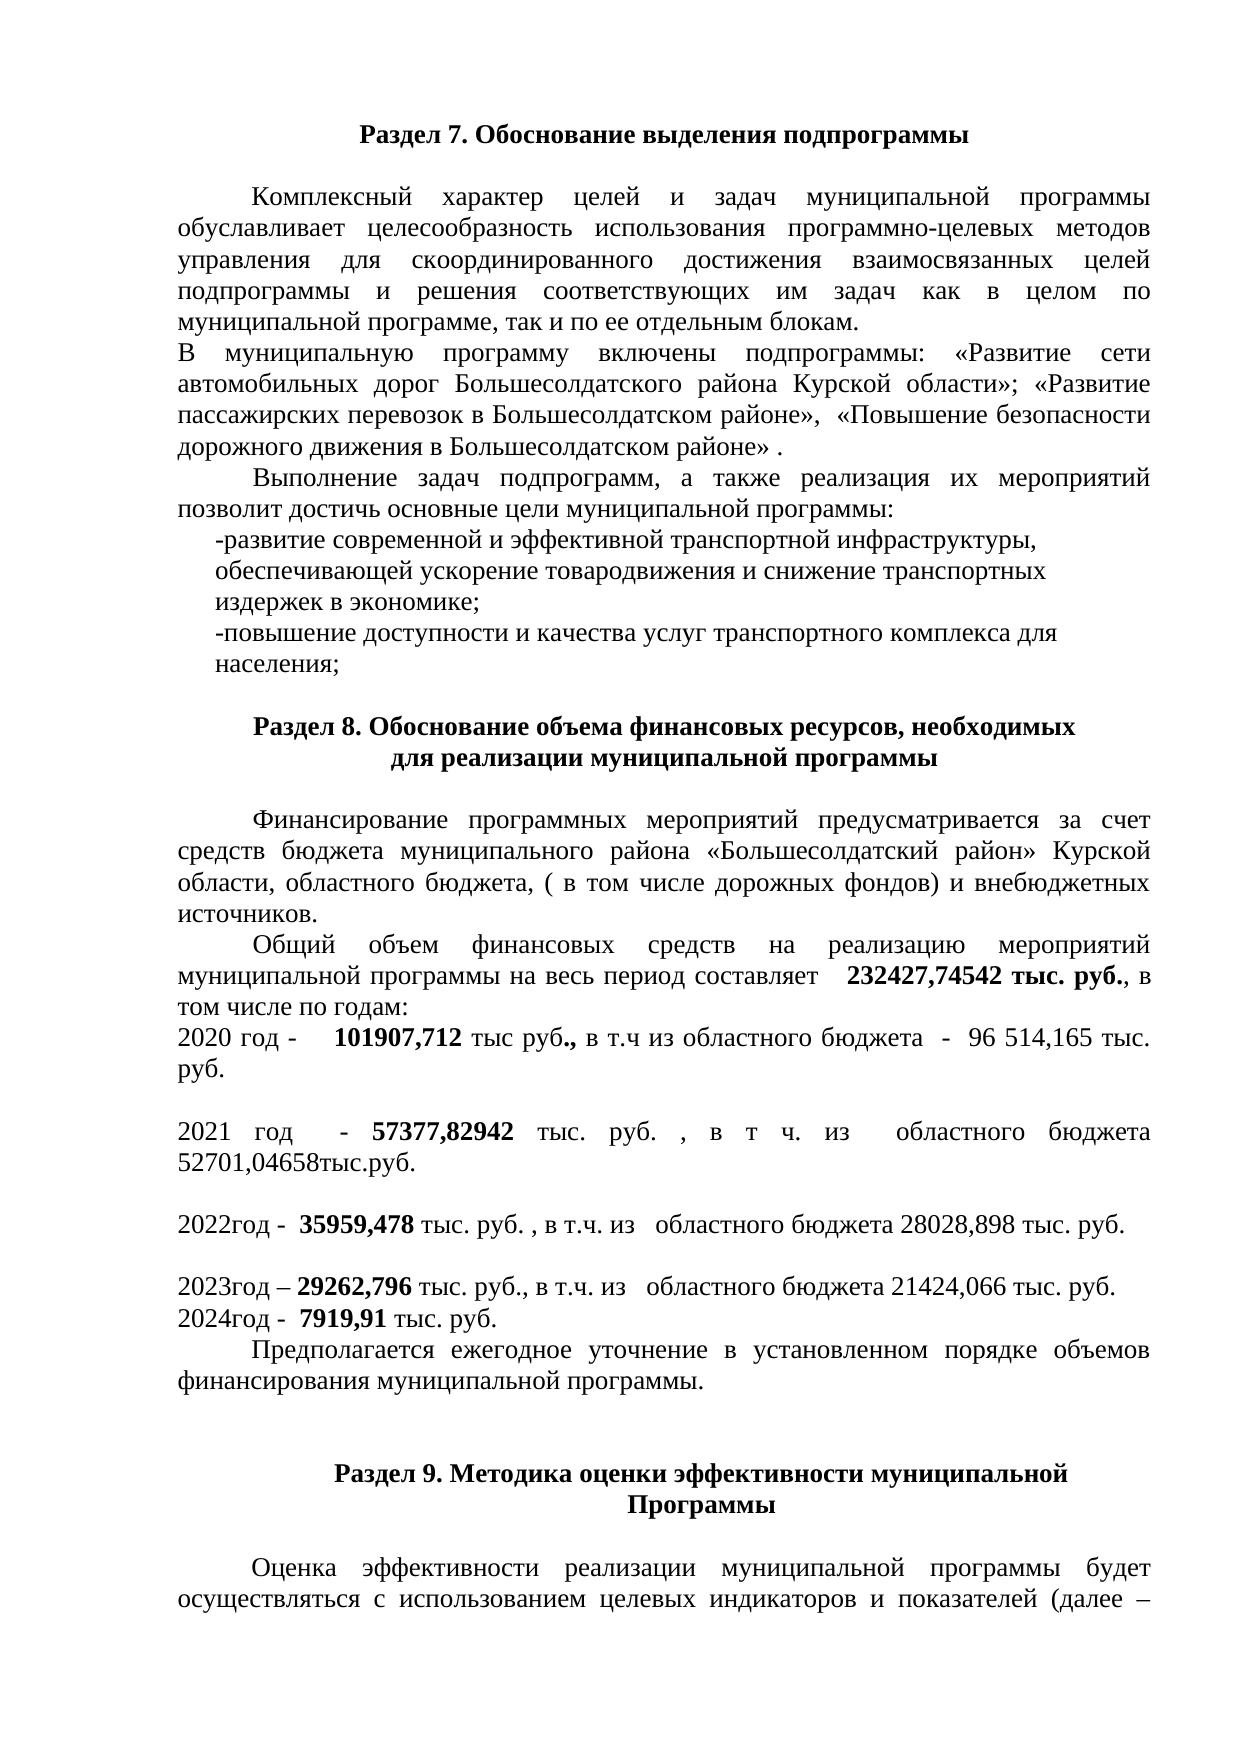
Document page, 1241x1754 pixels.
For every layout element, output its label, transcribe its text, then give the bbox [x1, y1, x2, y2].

text Программы [177, 1488, 1152, 1520]
text Раздел 9. Методика оценки эффективности муниципальной [177, 1457, 1152, 1488]
text -развитие современной и эффективной транспортной инфраструктуры, обеспечивающей ускорение товародвижения и снижение транспортных издержек в экономике; [215, 523, 1152, 616]
text 2024год - 7919,91 тыс. руб. [177, 1302, 1152, 1333]
text Предполагается ежегодное уточнение в установленном порядке объемов финансирования муниципальной программы. [177, 1333, 1152, 1395]
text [177, 1551, 1152, 1613]
text Финансирование программных мероприятий предусматривается за счет средств бюджета муниципального района «Большесолдатский район» Курской области, областного бюджета, ( в том числе дорожных фондов) и внебюджетных источников. [177, 803, 1152, 928]
text 2021 год - 57377,82942 тыс. руб. , в т ч. из областного бюджета 52701,04658тыс.руб. [177, 1115, 1152, 1177]
text для реализации муниципальной программы [177, 741, 1152, 772]
text Комплексный характер целей и задач муниципальной программы обуславливает целесообразность использования программно-целевых методов управления для скоординированного достижения взаимосвязанных целей подпрограммы и решения соответствующих им задач как в целом по муниципальной программе, так и по ее отдельным блокам. [177, 180, 1152, 336]
text Раздел 8. Обоснование объема финансовых ресурсов, необходимых [177, 710, 1152, 741]
text Общий объем финансовых средств на реализацию мероприятий муниципальной программы на весь период составляет 232427,74542 тыс. руб., в том числе по годам: [177, 928, 1152, 1021]
text 2022год - 35959,478 тыс. руб. , в т.ч. из областного бюджета 28028,898 тыс. руб. [177, 1208, 1152, 1239]
text В муниципальную программу включены подпрограммы: «Развитие сети автомобильных дорог Большесолдатского района Курской области»; «Развитие пассажирских перевозок в Большесолдатском районе», «Повышение безопасности дорожного движения в Большесолдатском районе» . [177, 336, 1152, 461]
text Раздел 7. Обоснование выделения подпрограммы [177, 118, 1152, 149]
text -повышение доступности и качества услуг транспортного комплекса для населения; [215, 616, 1152, 679]
text Выполнение задач подпрограмм, а также реализация их мероприятий позволит достичь основные цели муниципальной программы: [177, 461, 1152, 523]
text 2023год – 29262,796 тыс. руб., в т.ч. из областного бюджета 21424,066 тыс. руб. [177, 1271, 1152, 1302]
text 2020 год - 101907,712 тыс руб., в т.ч из областного бюджета - 96 514,165 тыс. руб. [177, 1021, 1152, 1084]
